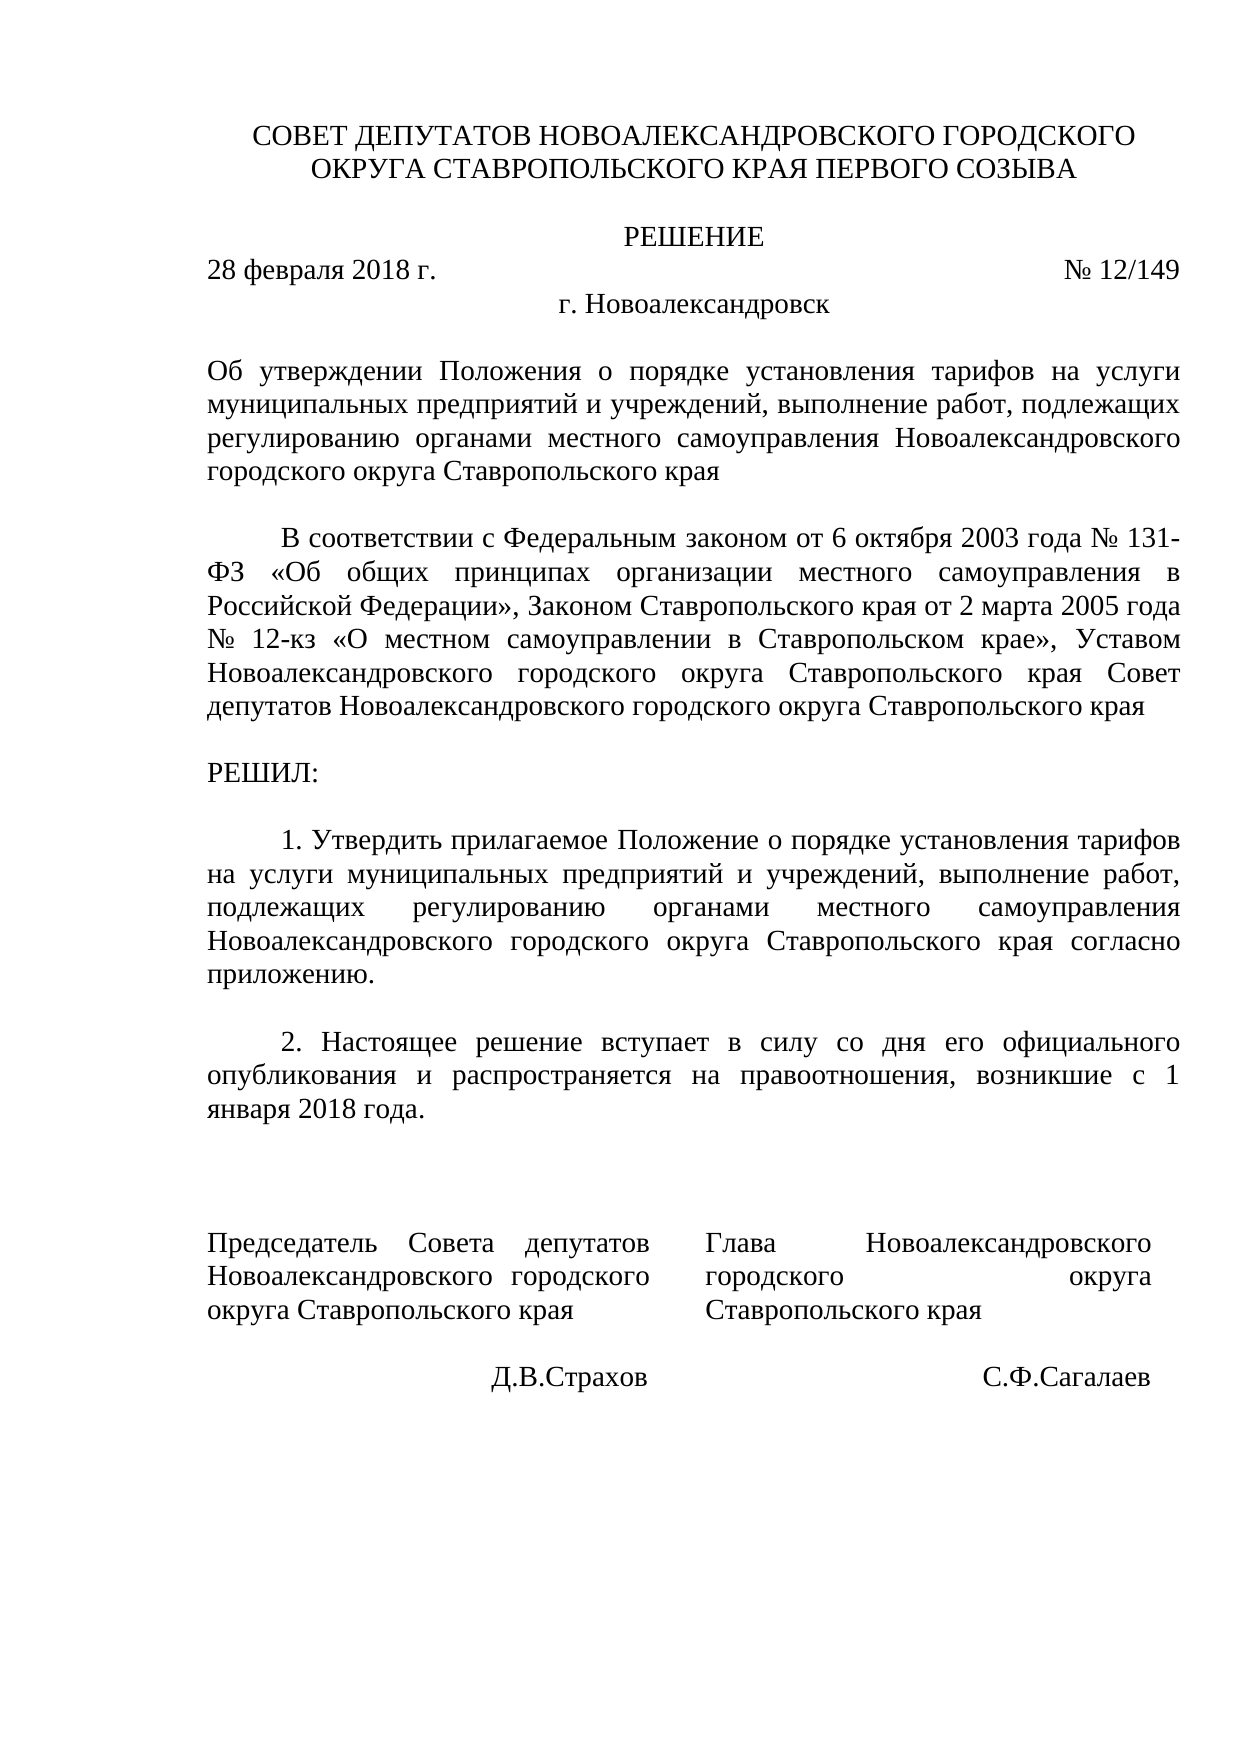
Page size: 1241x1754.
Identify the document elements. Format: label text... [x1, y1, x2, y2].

text г. Новоалександровск [207, 286, 1181, 319]
text 28 февраля 2018 г. № 12/149 [207, 252, 1181, 286]
text 1. Утвердить прилагаемое Положение о порядке установления тарифов на услуги муниципальных предприятий и учреждений, выполнение работ, подлежащих регулированию органами местного самоуправления Новоалександровского городского округа Ставропольского края согласно приложению. [207, 822, 1181, 990]
text РЕШИЛ: [207, 755, 1181, 789]
table_header Председатель Совета депутатов Новоалександровского городского округа Ставропольского края Д.В.Страхов [196, 1225, 694, 1393]
text В соответствии с Федеральным законом от 6 октября 2003 года № 131-ФЗ «Об общих принципах организации местного самоуправления в Российской Федерации», Законом Ставропольского края от 2 марта 2005 года № 12-кз «О местном самоуправлении в Ставропольском крае», Уставом Новоалександровского городского округа Ставропольского края Совет депутатов Новоалександровского городского округа Ставропольского края [207, 521, 1181, 722]
table_header Глава Новоалександровского городского округа Ставропольского края С.Ф.Сагалаев [694, 1225, 1192, 1393]
text СОВЕТ ДЕПУТАТОВ НОВОАЛЕКСАНДРОВСКОГО ГОРОДСКОГО ОКРУГА СТАВРОПОЛЬСКОГО КРАЯ ПЕРВОГО СОЗЫВА [207, 118, 1181, 185]
text 2. Настоящее решение вступает в силу со дня его официального опубликования и распространяется на правоотношения, возникшие с 1 января 2018 года. [207, 1024, 1181, 1124]
text РЕШЕНИЕ [207, 219, 1181, 252]
text Об утверждении Положения о порядке установления тарифов на услуги муниципальных предприятий и учреждений, выполнение работ, подлежащих регулированию органами местного самоуправления Новоалександровского городского округа Ставропольского края [207, 353, 1181, 487]
